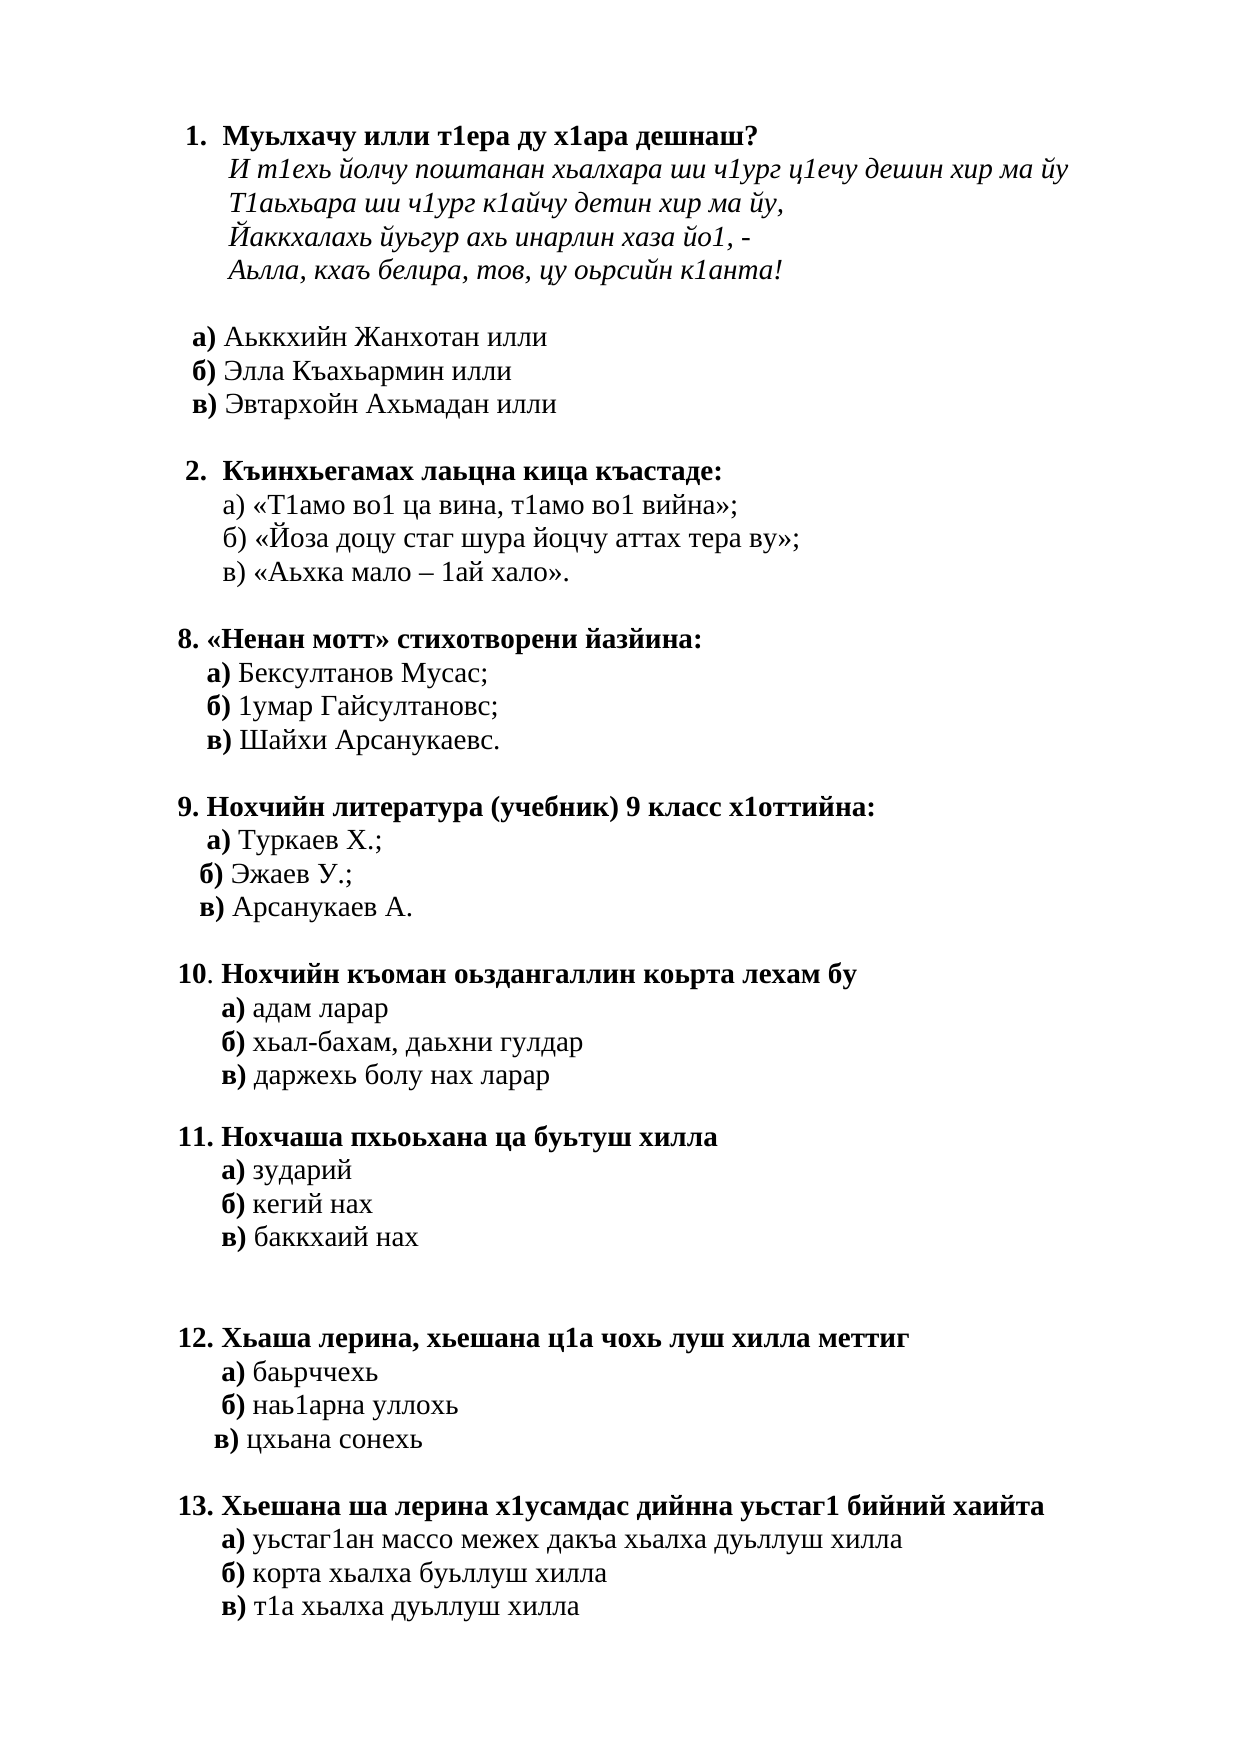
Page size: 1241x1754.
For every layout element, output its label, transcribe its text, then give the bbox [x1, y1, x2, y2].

text в) т1а хьалха дуьллуш хилла [177, 1588, 1152, 1622]
text в) даржехь болу нах ларар [177, 1057, 1152, 1091]
text 9. Нохчийн литература (учебник) 9 класс х1оттийна: [177, 789, 1152, 822]
text Т1аьхьара ши ч1ург к1айчу детин хир ма йу, [177, 185, 1152, 219]
text в) Шайхи Арсанукаевс. [177, 722, 1152, 755]
text И т1ехь йолчу поштанан хьалхара ши ч1ург ц1ечу дешин хир ма йу [177, 152, 1152, 185]
text б) наь1арна уллохь [177, 1387, 1152, 1421]
text а) адам ларар [177, 990, 1152, 1024]
text Аьлла, кхаъ белира, тов, цу оьрсийн к1анта! [177, 252, 1152, 286]
text Йаккхалахь йуьгур ахь инарлин хаза йо1, - [177, 219, 1152, 252]
list в) «Аьхка мало – 1ай хало». [222, 554, 1152, 588]
text б) 1умар Гайсултановс; [177, 688, 1152, 722]
list а) «Т1амо во1 ца вина, т1амо во1 вийна»; [222, 487, 1152, 521]
text б) корта хьалха буьллуш хилла [177, 1555, 1152, 1588]
list б) «Йоза доцу стаг шура йоцчу аттах тера ву»; [222, 521, 1152, 554]
text 13. Хьешана ша лерина х1усамдас дийнна уьстаг1 бийний хаийта [177, 1488, 1152, 1521]
text б) Элла Къахьармин илли [177, 353, 1152, 386]
text 10. Нохчийн къоман оьздангаллин коьрта лехам бу [177, 957, 1152, 990]
text в) баккхаий нах [177, 1219, 1152, 1253]
text 11. Нохчаша пхьоьхана ца буьтуш хилла [177, 1119, 1152, 1152]
text а) уьстаг1ан массо межех дакъа хьалха дуьллуш хилла [177, 1521, 1152, 1555]
text б) Эжаев У.; [177, 856, 1152, 889]
list Къинхьегамах лаьцна кица къастаде: [185, 453, 1152, 487]
text в) Арсанукаев А. [177, 889, 1152, 923]
text а) Аьккхийн Жанхотан илли [177, 319, 1152, 353]
text б) хьал-бахам, даьхни гулдар [177, 1024, 1152, 1057]
text 8. «Ненан мотт» стихотворени йазйина: [177, 621, 1152, 655]
text в) Эвтархойн Ахьмадан илли [177, 386, 1152, 420]
text б) кегий нах [177, 1186, 1152, 1219]
text а) Бексултанов Мусас; [177, 655, 1152, 688]
text а) баьрччехь [177, 1354, 1152, 1387]
text в) цхьана сонехь [177, 1421, 1152, 1454]
text 12. Хьаша лерина, хьешана ц1а чохь луш хилла меттиг [177, 1320, 1152, 1354]
text а) Туркаев Х.; [177, 822, 1152, 856]
text а) зударий [177, 1152, 1152, 1186]
list Муьлхачу илли т1ера ду х1ара дешнаш? [185, 118, 1152, 152]
